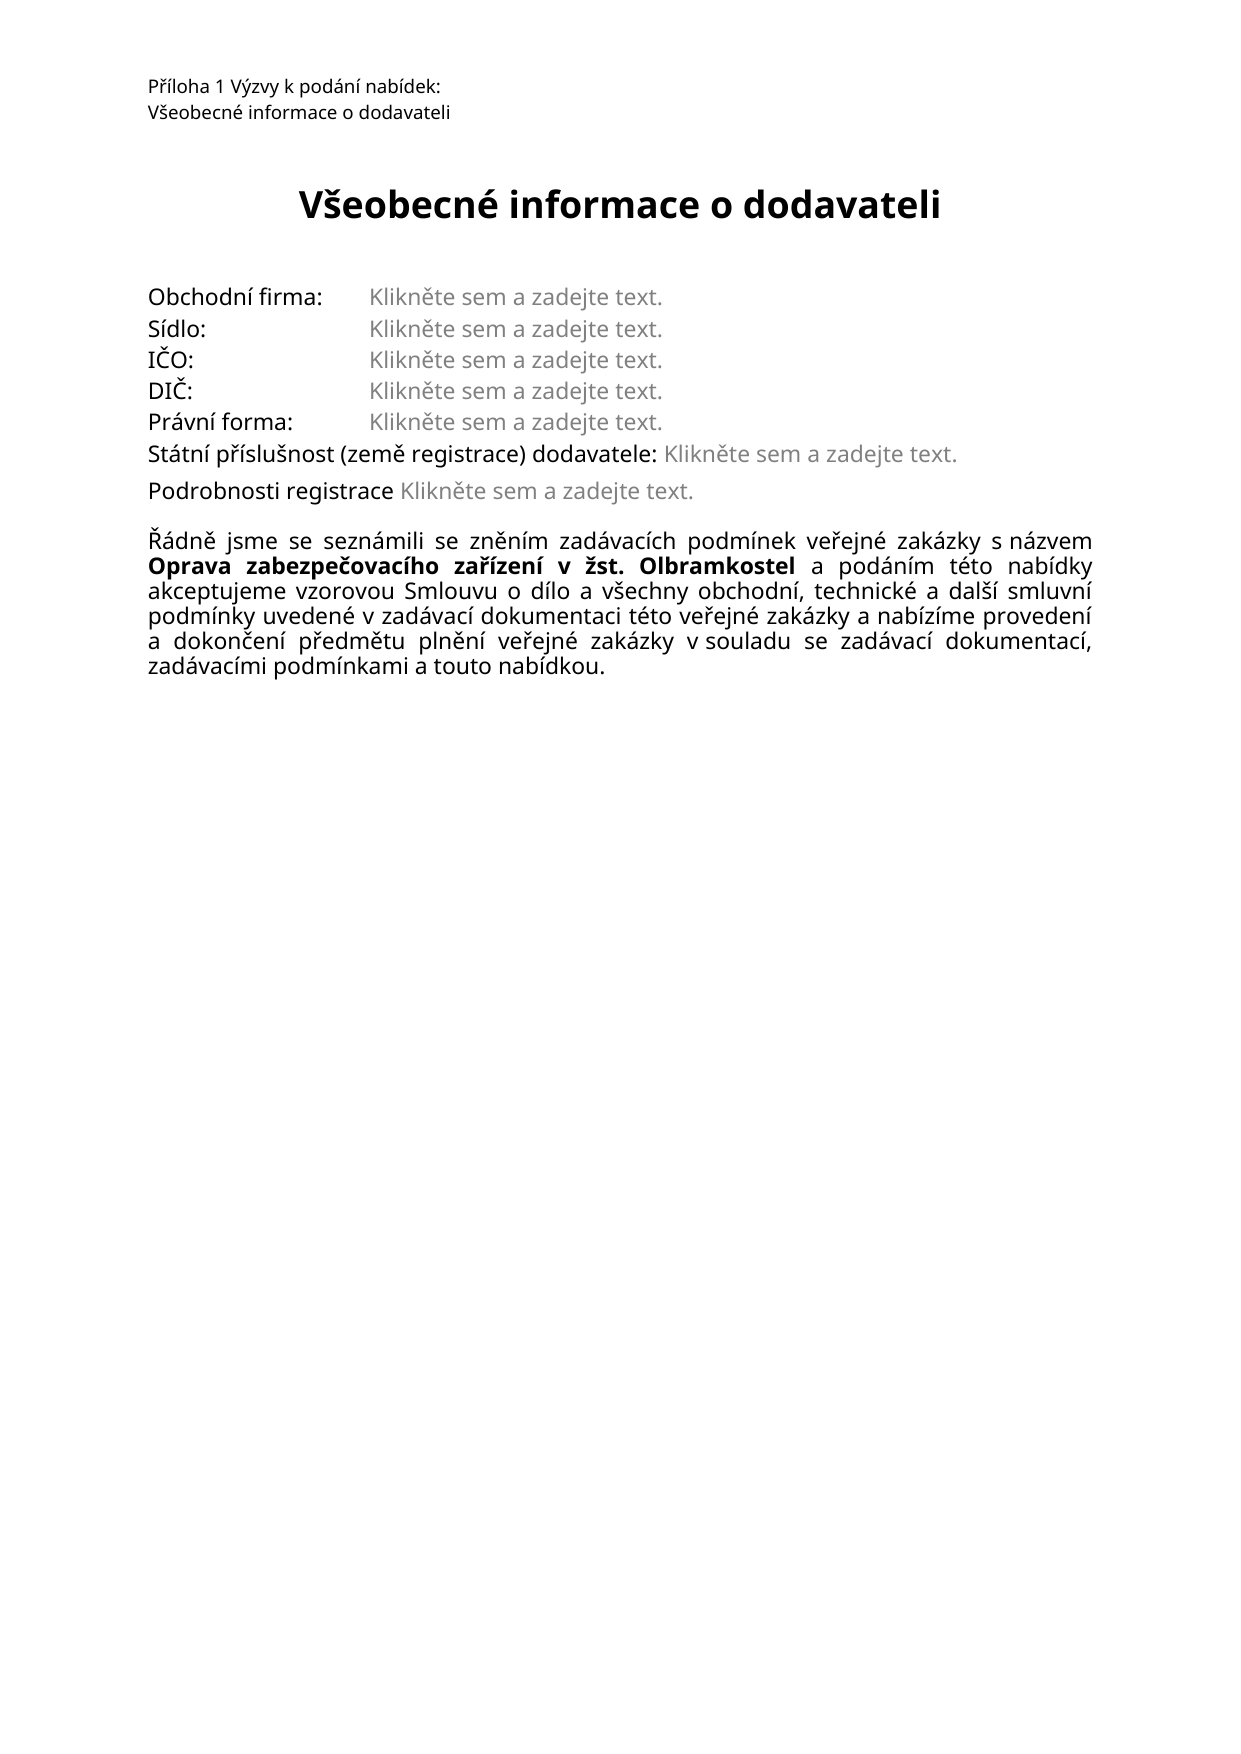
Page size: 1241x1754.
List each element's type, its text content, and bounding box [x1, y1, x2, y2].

text IČO: [148, 348, 1093, 373]
title Všeobecné informace o dodavateli [148, 178, 1093, 229]
text DIČ: [148, 379, 1093, 404]
text Řádně jsme se seznámili se zněním zadávacích podmínek veřejné zakázky s názvem Oprava zabezpečovacího zařízení v žst. Olbramkostel a podáním této nabídky akceptujeme vzorovou Smlouvu o dílo a všechny obchodní, technické a další smluvní podmínky uvedené v zadávací dokumentaci této veřejné zakázky a nabízíme provedení a dokončení předmětu plnění veřejné zakázky v souladu se zadávací dokumentací, zadávacími podmínkami a touto nabídkou. [148, 529, 1093, 679]
text Právní forma: [148, 411, 1093, 436]
text Podrobnosti registrace [148, 479, 1093, 504]
text Sídlo: [148, 317, 1093, 342]
text Státní příslušnost (země registrace) dodavatele: [148, 442, 1093, 467]
text Obchodní firma: [148, 286, 1093, 311]
